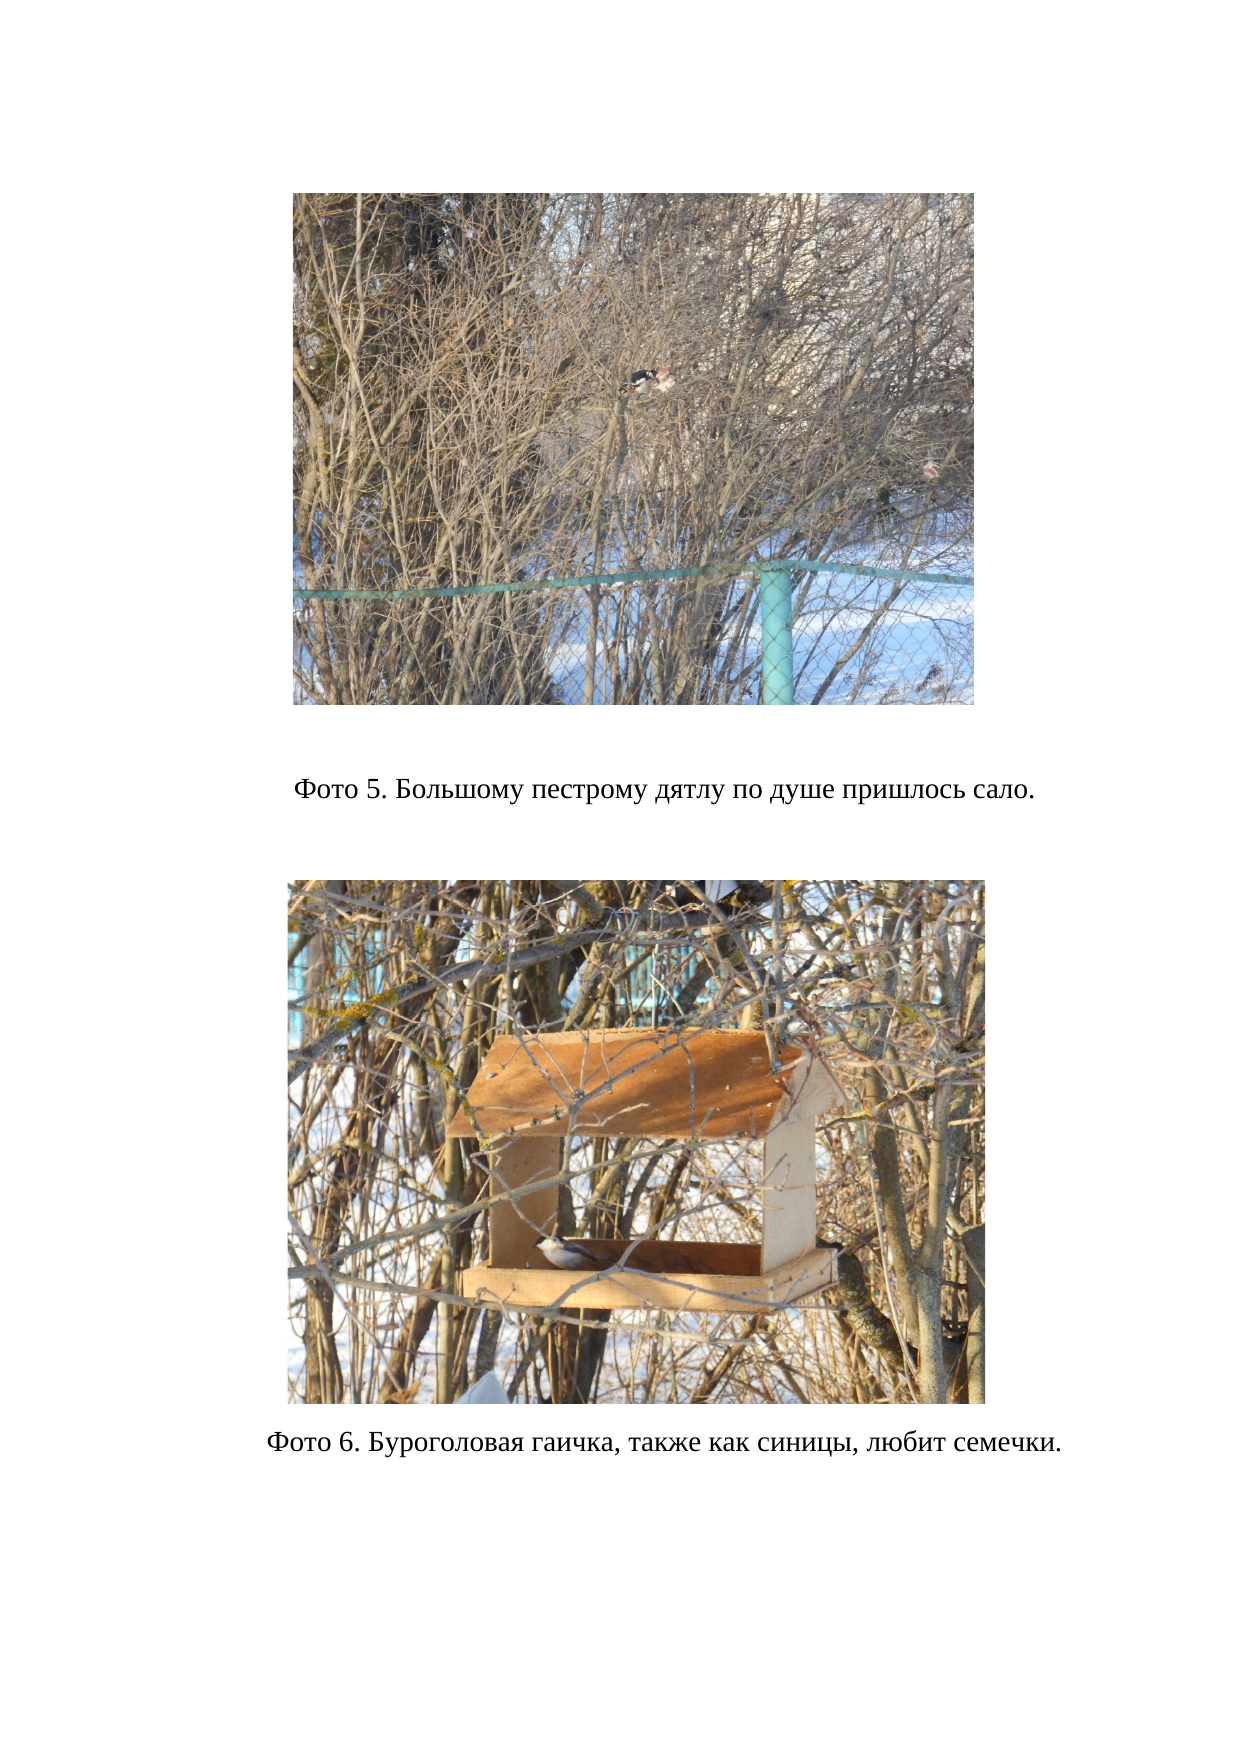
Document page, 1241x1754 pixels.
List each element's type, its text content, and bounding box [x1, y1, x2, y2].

text Фото 5. Большому пестрому дятлу по душе пришлось сало. [177, 771, 1152, 805]
picture [287, 880, 986, 1404]
text Фото 6. Буроголовая гаичка, также как синицы, любит семечки. [177, 1424, 1152, 1458]
picture [292, 193, 974, 705]
